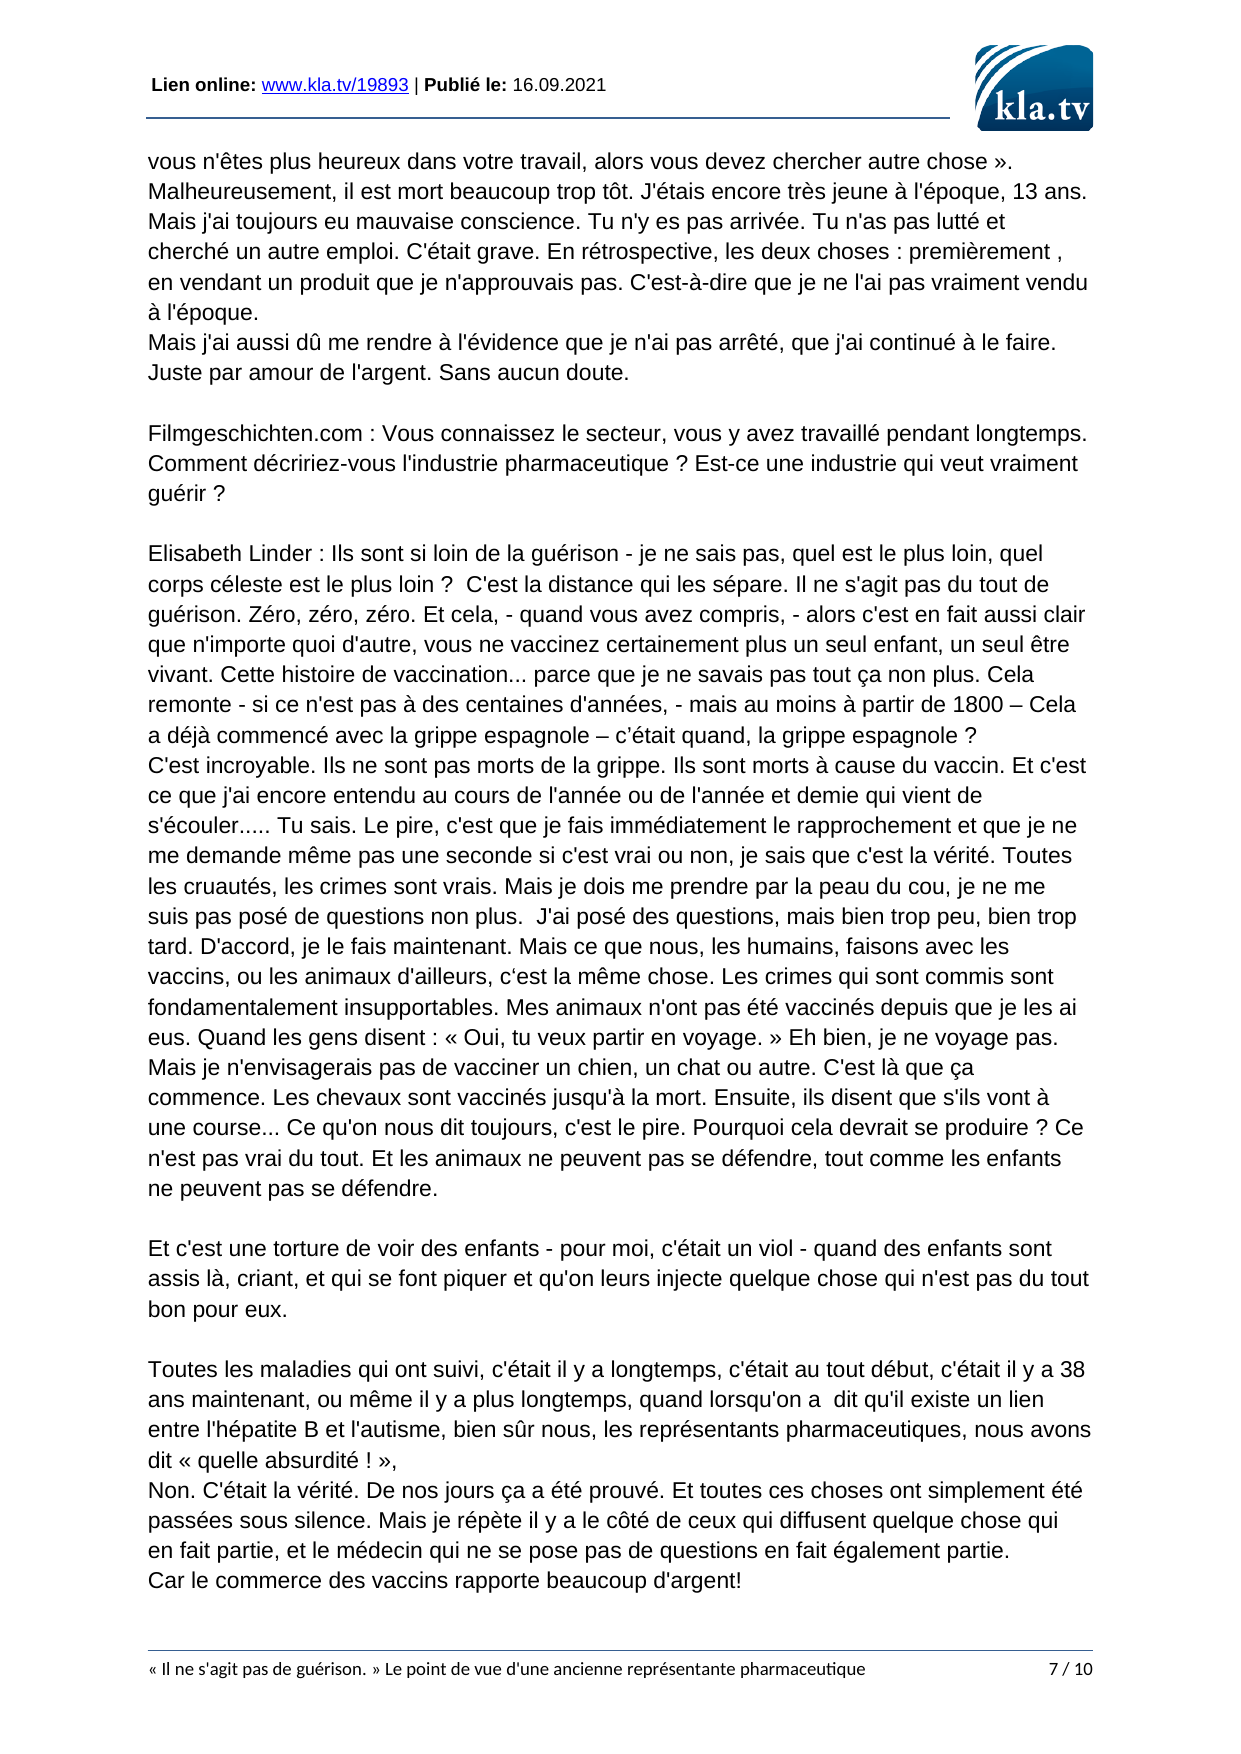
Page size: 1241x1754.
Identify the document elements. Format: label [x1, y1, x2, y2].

text [148, 148, 1093, 1624]
